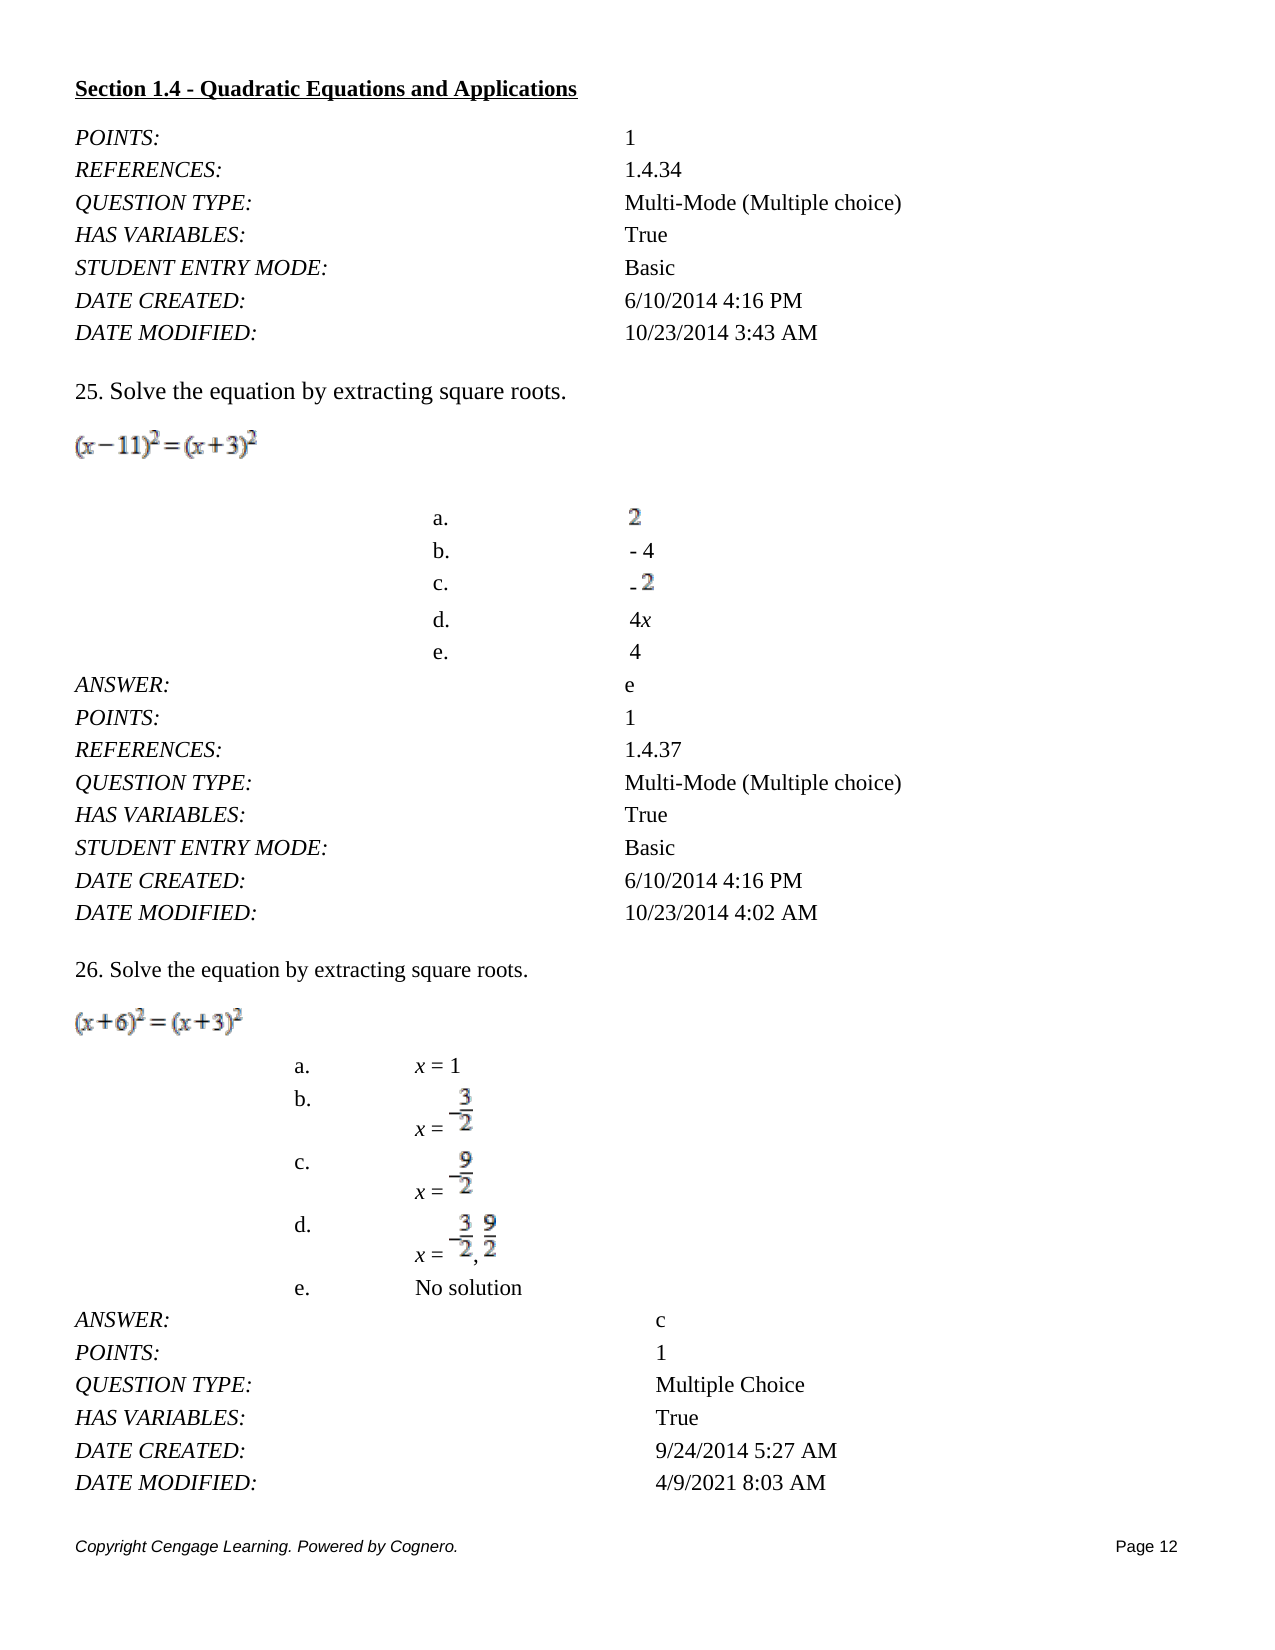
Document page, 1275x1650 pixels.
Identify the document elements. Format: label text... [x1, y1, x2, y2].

picture [75, 430, 257, 475]
picture [484, 1210, 496, 1263]
picture [629, 504, 641, 530]
picture [449, 1084, 473, 1137]
picture [449, 1210, 473, 1263]
picture [75, 1008, 243, 1050]
table_header 25. Solve the equation by extracting square roots. ​ ​ [75, 376, 1200, 929]
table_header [75, 121, 1200, 349]
picture [642, 569, 654, 595]
picture [449, 1147, 473, 1200]
table_header 26. Solve the equation by extracting square roots. ​ [75, 956, 1200, 1499]
